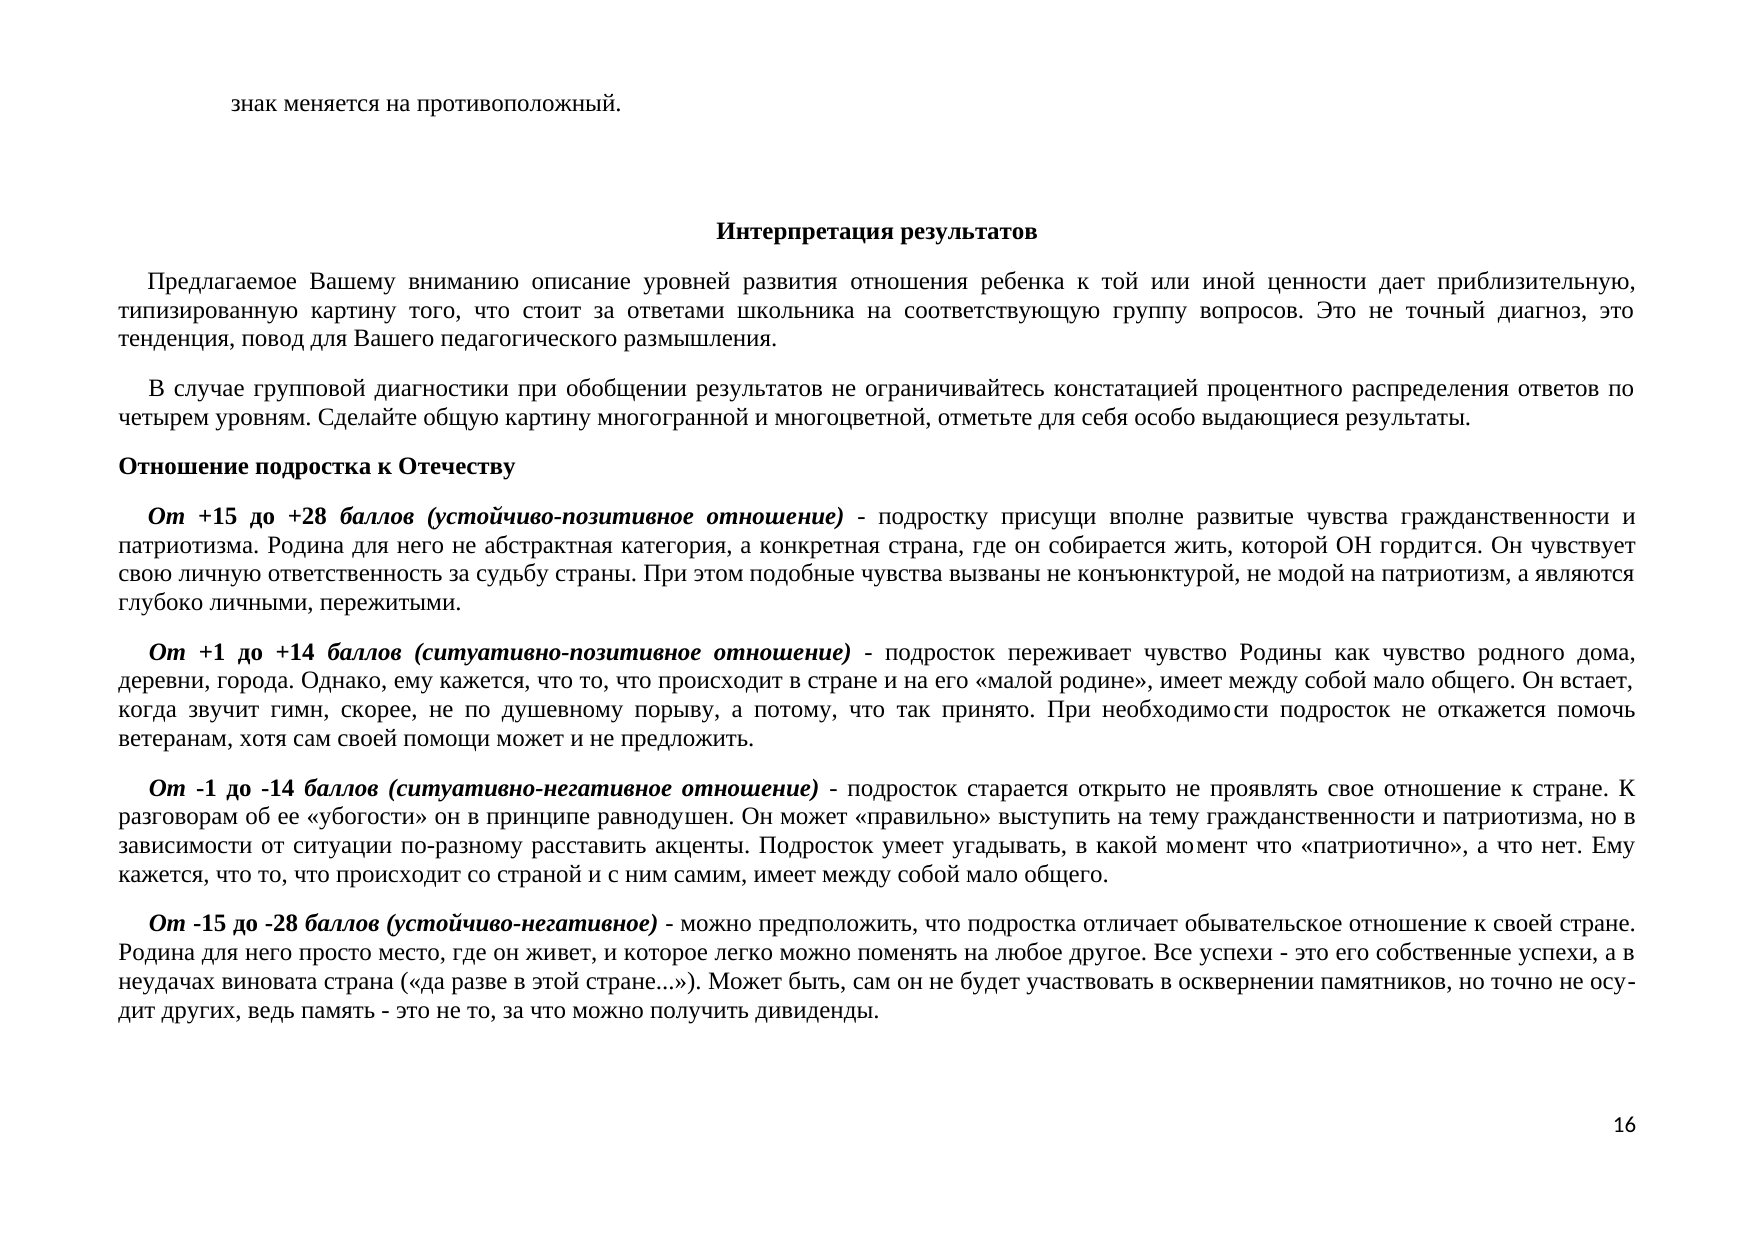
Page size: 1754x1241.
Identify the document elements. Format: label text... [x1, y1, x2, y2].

text Предлагаемое Вашему вниманию описание уровней развития отношения ребенка к той или иной ценности дает приблизительную, типизированную картину того, что стоит за ответами школьника на соответствующую группу вопросов. Это не точный диагноз, это тенденция, повод для Вашего педагогического размышления. [118, 266, 1636, 352]
text Отношение подростка к Отечеству [118, 451, 1636, 480]
text От -1 до -14 баллов (ситуативно-негативное отношение) - подросток старается открыто не проявлять свое отношение к стране. К разговорам об ее «убогости» он в принципе равнодушен. Он может «правильно» выступить на тему гражданственности и патриотизма, но в зависимости от ситуации по-разному расставить акценты. Подросток умеет угадывать, в какой момент что «патриотично», а что нет. Ему кажется, что то, что происходит со страной и с ним самим, имеет между собой мало общего. [118, 773, 1636, 888]
text В случае групповой диагностики при обобщении результатов не ограничивайтесь констатацией процентного распределения ответов по четырем уровням. Сделайте общую картину многогранной и многоцветной, отметьте для себя особо выдающиеся результаты. [118, 373, 1636, 431]
text Интерпретация результатов [118, 216, 1636, 245]
text От -15 до -28 баллов (устойчиво-негативное) - можно предположить, что подростка отличает обывательское отношение к своей стране. Родина для него просто место, где он живет, и которое легко можно поменять на любое другое. Все успехи - это его собственные успехи, а в неудачах виновата страна («да разве в этой стране...»). Может быть, сам он не будет участвовать в осквернении памятников, но точно не осудит других, ведь память - это не то, за что можно получить дивиденды. [118, 908, 1636, 1023]
text От +15 до +28 баллов (устойчиво-позитивное отношение) - подростку присущи вполне развитые чувства гражданственности и патриотизма. Родина для него не абстрактная категория, а конкретная страна, где он собирается жить, которой ОН гордится. Он чувствует свою личную ответственность за судьбу страны. При этом подобные чувства вызваны не конъюнктурой, не модой на патриотизм, а являются глубоко личными, пережитыми. [118, 501, 1636, 616]
text От +1 до +14 баллов (ситуативно-позитивное отношение) - подросток переживает чувство Родины как чувство родного дома, деревни, города. Однако, ему кажется, что то, что происходит в стране и на его «малой родине», имеет между собой мало общего. Он встает, когда звучит гимн, скорее, не по душевному порыву, а потому, что так принято. При необходимости подросток не откажется помочь ветеранам, хотя сам своей помощи может и не предложить. [118, 637, 1636, 752]
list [193, 88, 1636, 117]
